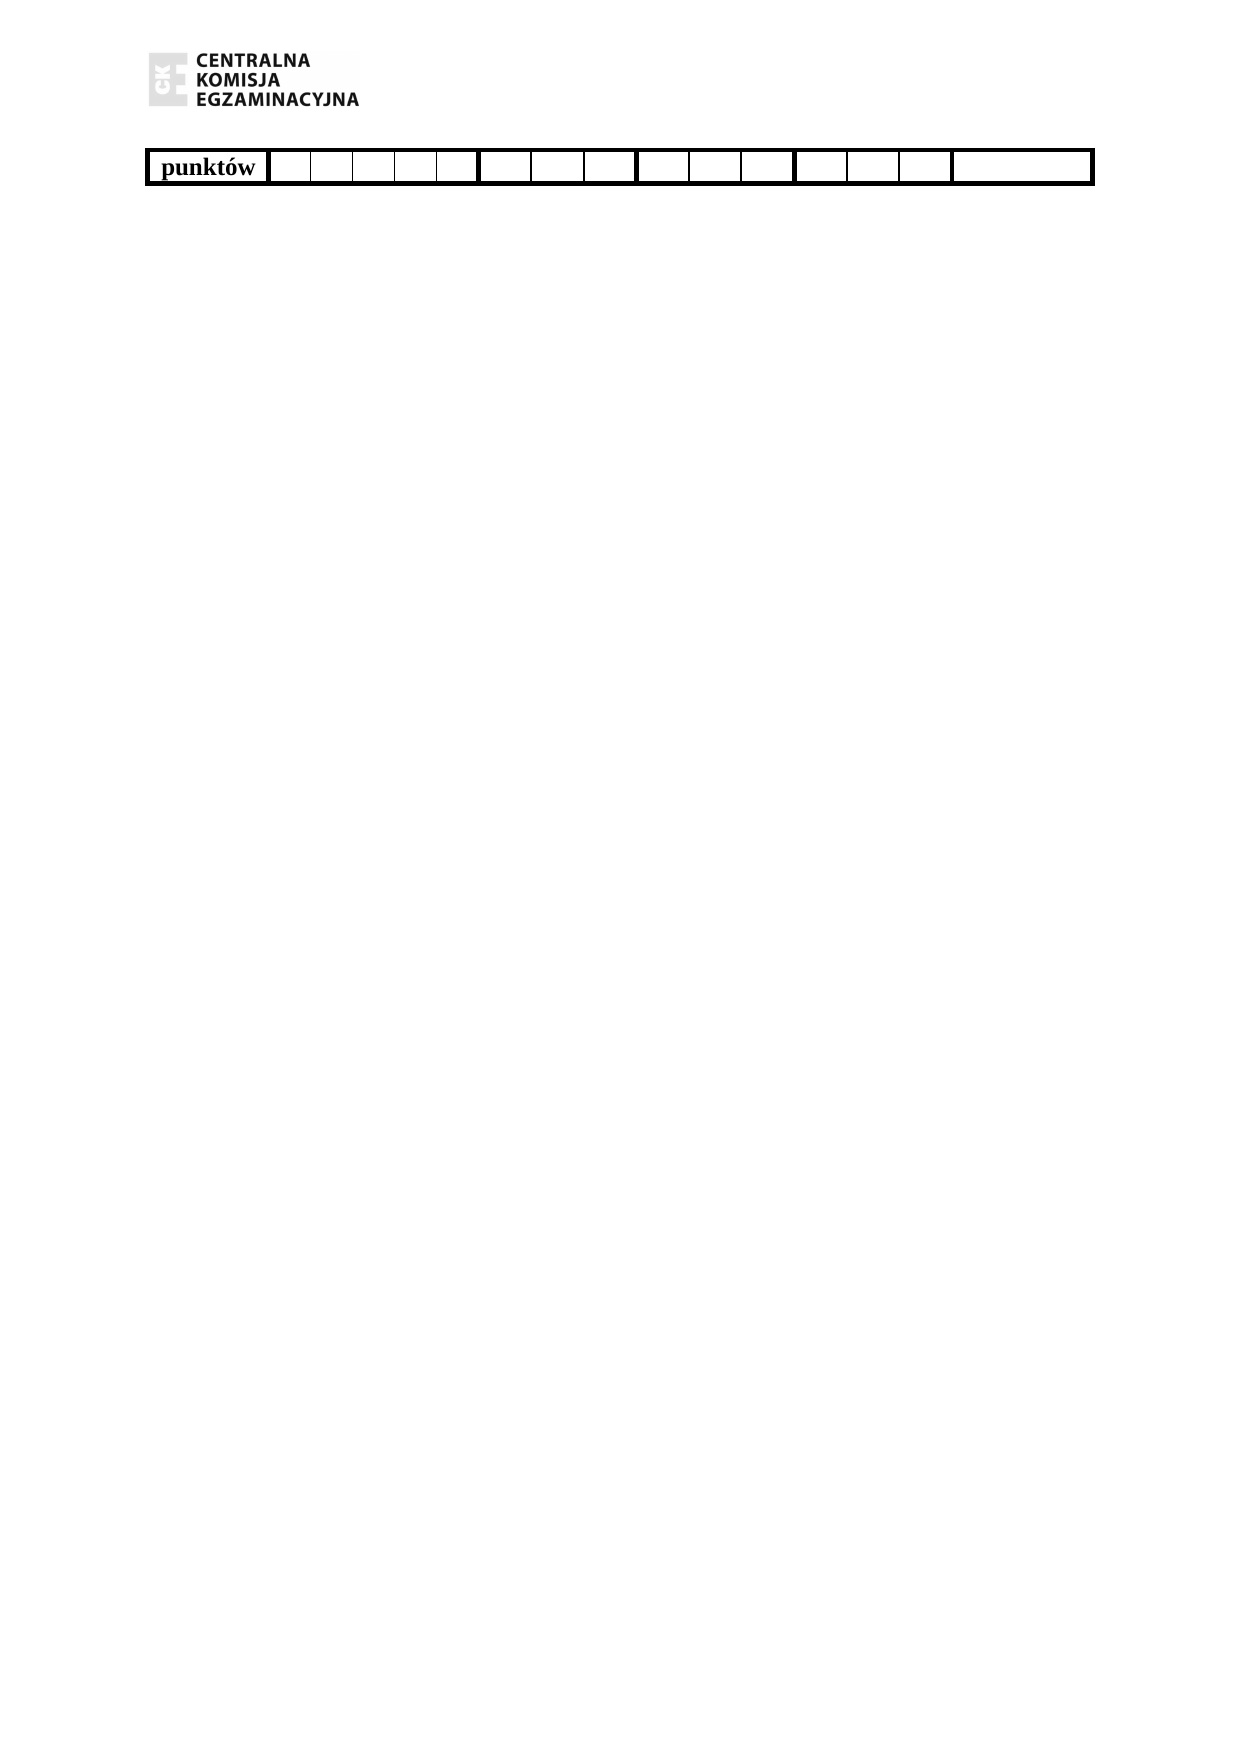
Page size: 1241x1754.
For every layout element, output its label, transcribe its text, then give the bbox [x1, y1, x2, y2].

table_cell liczba punktów [150, 152, 266, 181]
table_cell 4 [437, 152, 476, 181]
picture [147, 51, 360, 108]
table_cell [954, 152, 1090, 181]
table_cell 2 [742, 152, 792, 181]
table_cell 0 [639, 152, 688, 181]
table_cell 1 [848, 152, 898, 181]
table_cell 3 [395, 152, 436, 181]
table_cell 1 [311, 152, 352, 181]
table_cell 2 [353, 152, 394, 181]
table_cell 0 [797, 152, 846, 181]
table_cell 2 [900, 152, 950, 181]
table_cell 0 [481, 152, 530, 181]
table_cell 0 [271, 152, 310, 181]
table_cell 2 [585, 152, 634, 181]
table_cell 1 [690, 152, 740, 181]
table_cell 1 [532, 152, 583, 181]
